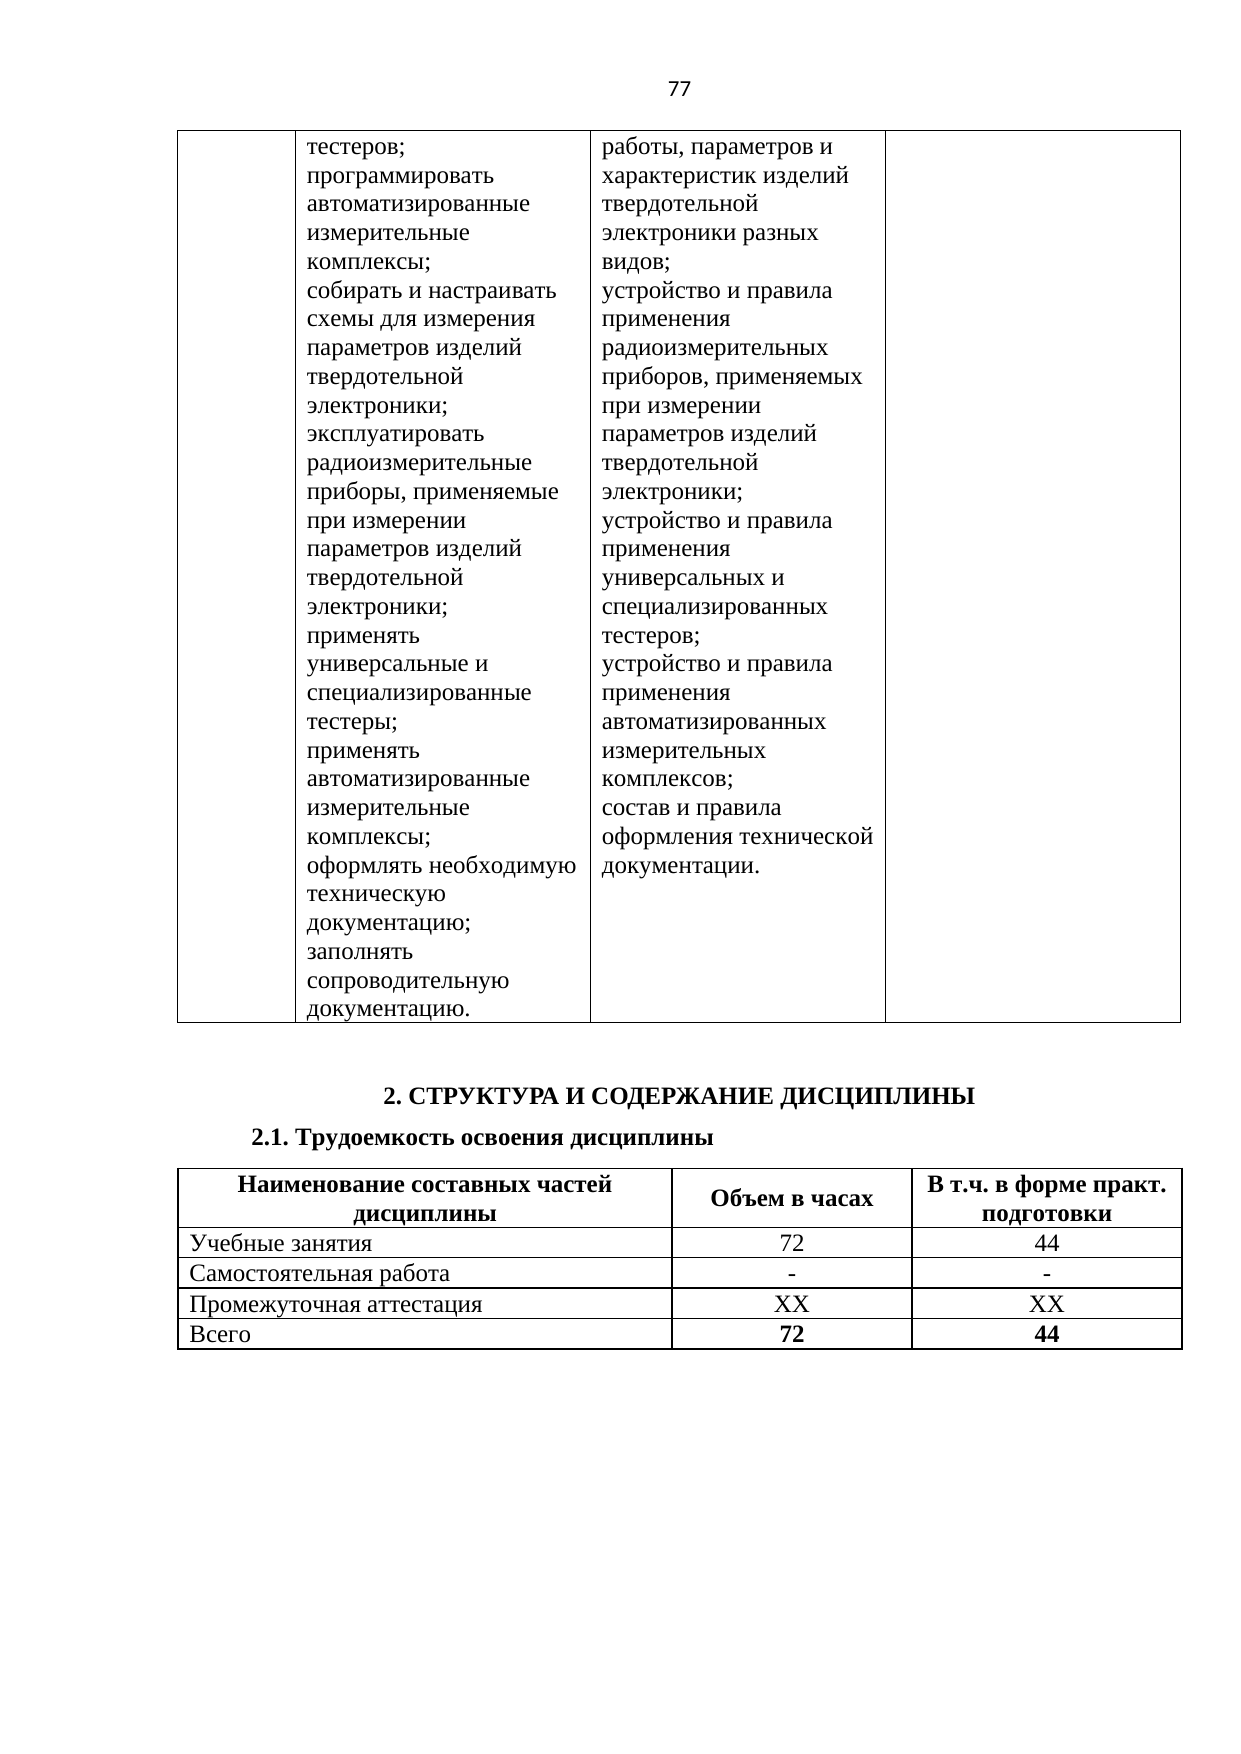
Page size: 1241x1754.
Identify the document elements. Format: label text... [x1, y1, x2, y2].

table_cell 44 [913, 1319, 1181, 1348]
table_cell - [673, 1258, 911, 1287]
table_cell 44 [913, 1228, 1181, 1257]
table_header Объем в часах [673, 1169, 911, 1227]
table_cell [591, 131, 885, 1022]
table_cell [886, 131, 1180, 1022]
table_cell Всего [179, 1319, 671, 1348]
table_cell Учебные занятия [179, 1228, 671, 1257]
table_cell ХХ [913, 1289, 1181, 1317]
table_cell Промежуточная аттестация [179, 1289, 671, 1317]
table_cell 72 [673, 1319, 911, 1348]
table_cell - [913, 1258, 1181, 1287]
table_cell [178, 131, 295, 1022]
table_cell 72 [673, 1228, 911, 1257]
table_header В т.ч. в форме практ. подготовки [913, 1169, 1181, 1227]
table_header Наименование составных частей дисциплины [179, 1169, 671, 1227]
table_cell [296, 131, 590, 1022]
text 2. Структура и содержание ДИСЦИПЛИНЫ [177, 1081, 1181, 1109]
table_cell ХХ [673, 1289, 911, 1317]
table_cell Самостоятельная работа [179, 1258, 671, 1287]
text 2.1. Трудоемкость освоения дисциплины [177, 1122, 1181, 1151]
